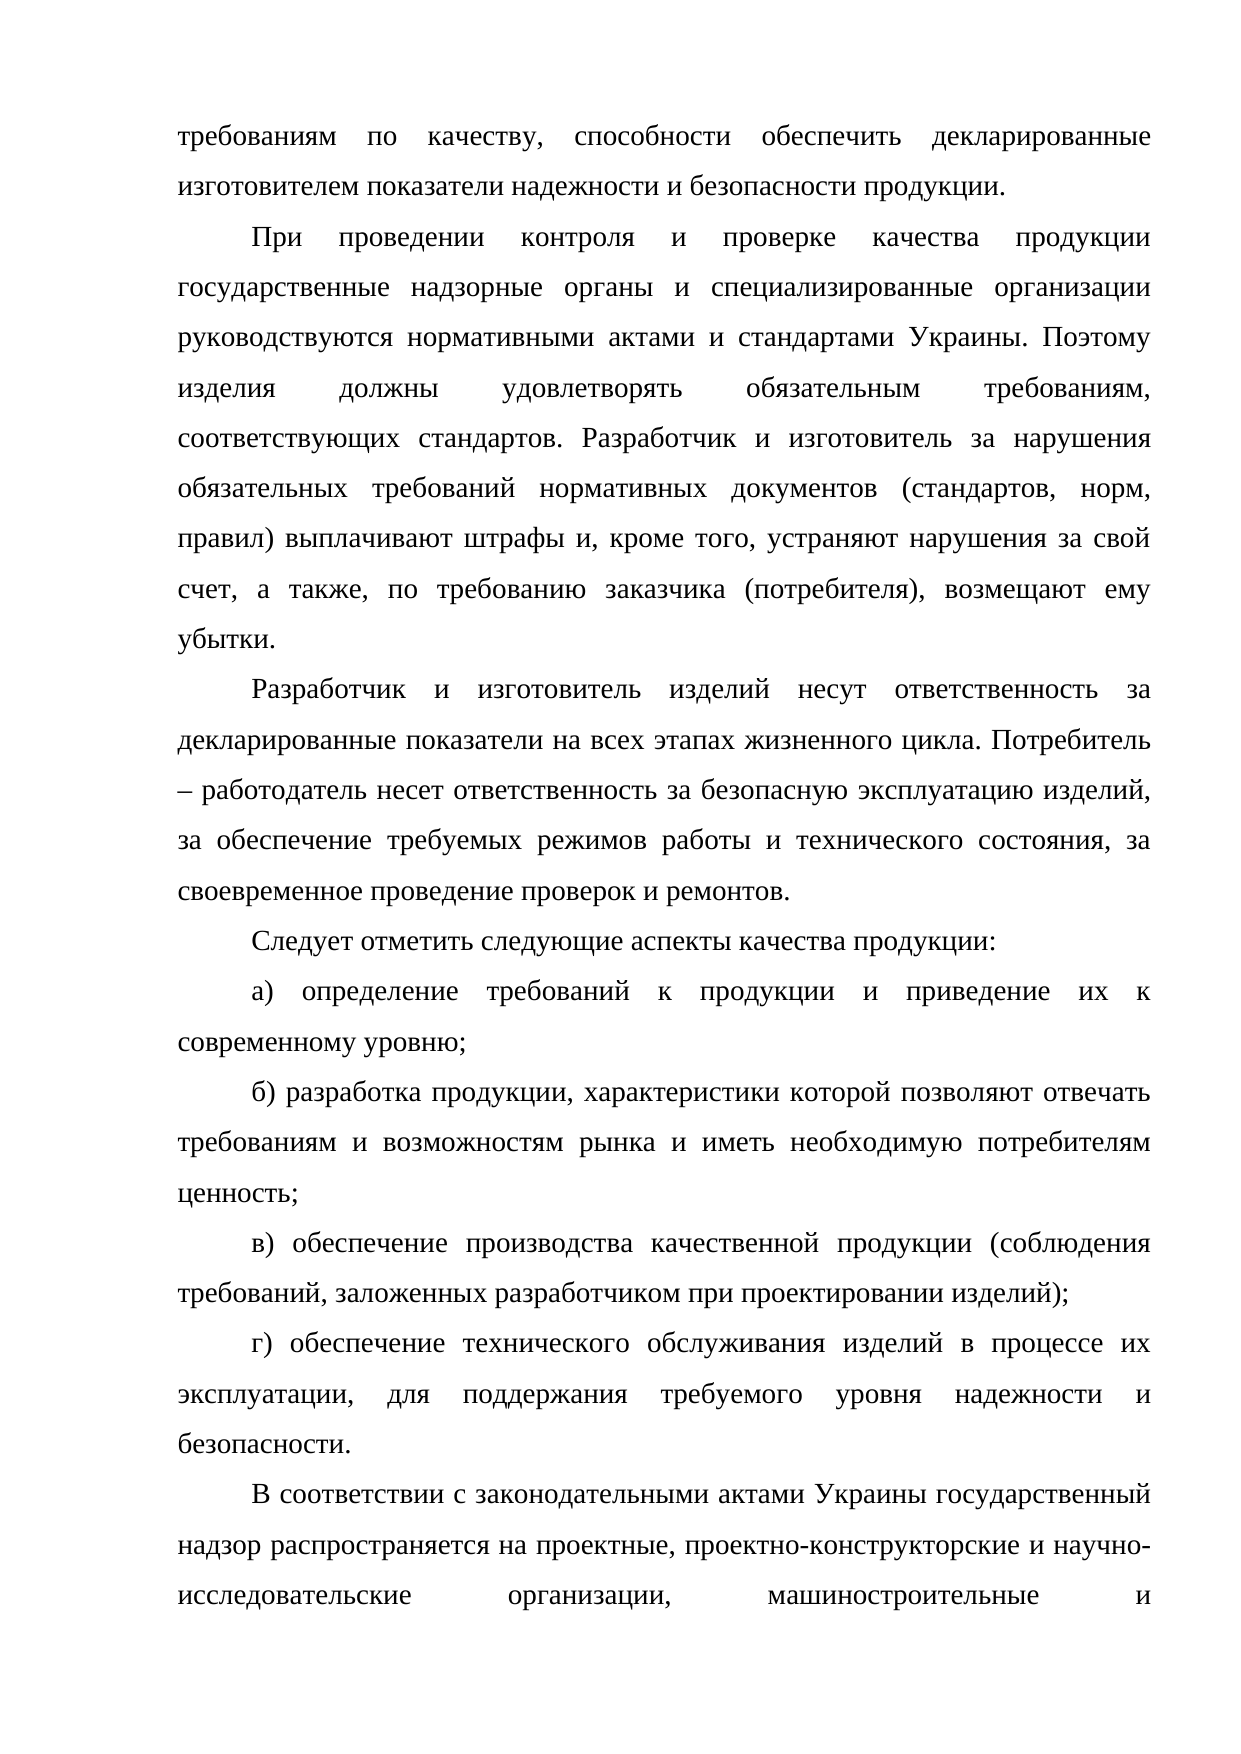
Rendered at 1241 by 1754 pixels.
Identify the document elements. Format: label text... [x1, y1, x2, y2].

text При проведении контроля и проверке качества продукции государственные надзорные органы и специализированные организации руководствуются нормативными актами и стандартами Украины. Поэтому изделия должны удовлетворять обязательным требованиям, соответствующих стандартов. Разработчик и изготовитель за нарушения обязательных требований нормативных документов (стандартов, норм, правил) выплачивают штрафы и, кроме того, устраняют нарушения за свой счет, а также, по требованию заказчика (потребителя), возмещают ему убытки. [177, 219, 1152, 655]
text Следует отметить следующие аспекты качества продукции: [177, 923, 1152, 957]
text г) обеспечение технического обслуживания изделий в процессе их эксплуатации, для поддержания требуемого уровня надежности и безопасности. [177, 1326, 1152, 1460]
text б) разработка продукции, характеристики которой позволяют отвечать требованиям и возможностям рынка и иметь необходимую потребителям ценность; [177, 1074, 1152, 1208]
text а) определение требований к продукции и приведение их к современному уровню; [177, 973, 1152, 1057]
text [177, 118, 1152, 202]
text Разработчик и изготовитель изделий несут ответственность за декларированные показатели на всех этапах жизненного цикла. Потребитель – работодатель несет ответственность за безопасную эксплуатацию изделий, за обеспечение требуемых режимов работы и технического состояния, за своевременное проведение проверок и ремонтов. [177, 672, 1152, 906]
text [177, 1477, 1152, 1611]
text в) обеспечение производства качественной продукции (соблюдения требований, заложенных разработчиком при проектировании изделий); [177, 1225, 1152, 1309]
